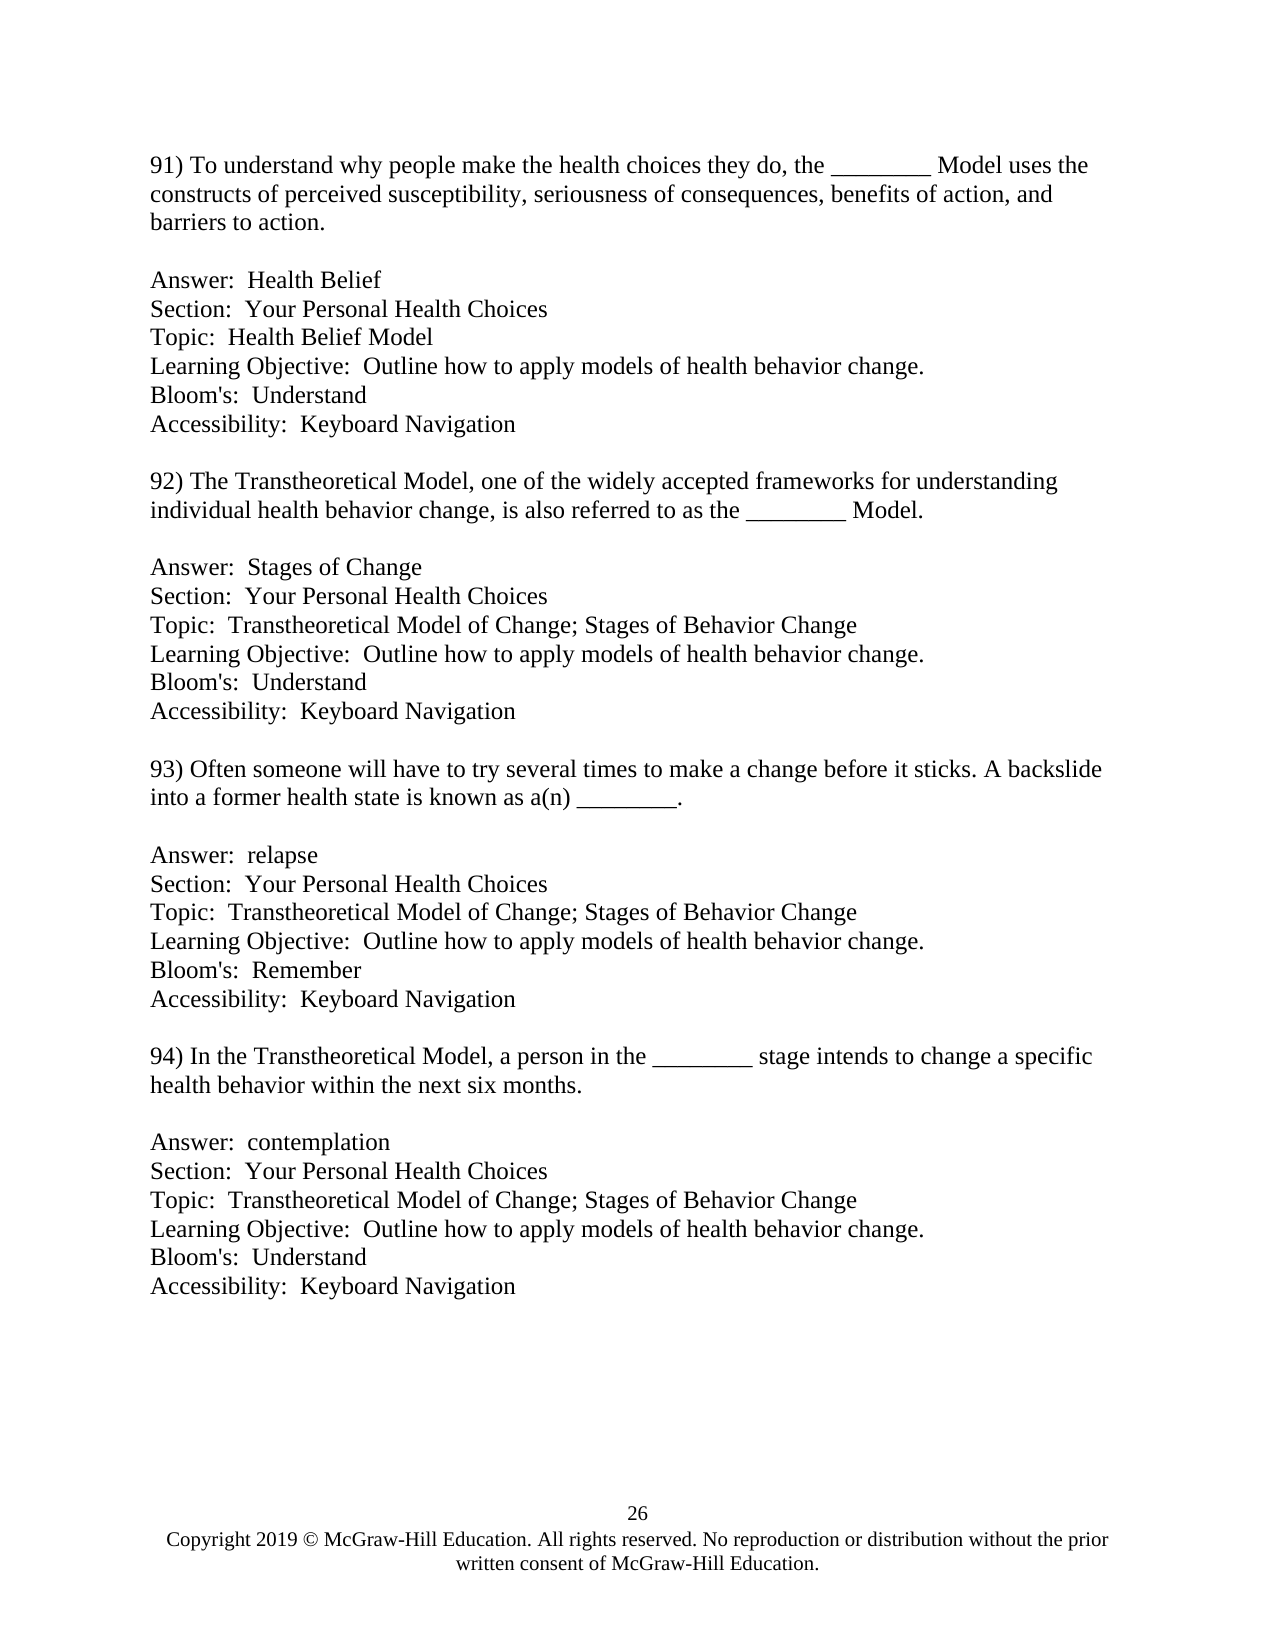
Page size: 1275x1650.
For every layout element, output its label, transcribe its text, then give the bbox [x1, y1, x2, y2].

text 93) Often someone will have to try several times to make a change before it sticks. A backslide into a former health state is known as a(n) ________. [150, 754, 1125, 811]
text Topic: Health Belief Model [150, 322, 1125, 351]
text Learning Objective: Outline how to apply models of health behavior change. [150, 926, 1125, 955]
text Topic: Transtheoretical Model of Change; Stages of Behavior Change [150, 610, 1125, 639]
text Learning Objective: Outline how to apply models of health behavior change. [150, 1214, 1125, 1242]
text Accessibility: Keyboard Navigation [150, 696, 1125, 725]
text Section: Your Personal Health Choices [150, 581, 1125, 610]
text Learning Objective: Outline how to apply models of health behavior change. [150, 639, 1125, 667]
text Accessibility: Keyboard Navigation [150, 409, 1125, 437]
text Bloom's: Understand [150, 380, 1125, 409]
text Answer: relapse [150, 840, 1125, 869]
text 91) To understand why people make the health choices they do, the ________ Model uses the constructs of perceived susceptibility, seriousness of consequences, benefits of action, and barriers to action. [150, 150, 1125, 236]
text Topic: Transtheoretical Model of Change; Stages of Behavior Change [150, 897, 1125, 926]
text Bloom's: Remember [150, 955, 1125, 984]
text Bloom's: Understand [150, 667, 1125, 696]
text Section: Your Personal Health Choices [150, 1156, 1125, 1185]
text Answer: Health Belief [150, 265, 1125, 294]
text Learning Objective: Outline how to apply models of health behavior change. [150, 351, 1125, 380]
text Section: Your Personal Health Choices [150, 294, 1125, 322]
text Answer: contemplation [150, 1127, 1125, 1156]
text 94) In the Transtheoretical Model, a person in the ________ stage intends to change a specific health behavior within the next six months. [150, 1041, 1125, 1099]
text Answer: Stages of Change [150, 552, 1125, 581]
text Topic: Transtheoretical Model of Change; Stages of Behavior Change [150, 1185, 1125, 1214]
text Bloom's: Understand [150, 1242, 1125, 1271]
text Section: Your Personal Health Choices [150, 869, 1125, 897]
text 92) The Transtheoretical Model, one of the widely accepted frameworks for understanding individual health behavior change, is also referred to as the ________ Model. [150, 466, 1125, 524]
text Accessibility: Keyboard Navigation [150, 984, 1125, 1012]
text Accessibility: Keyboard Navigation [150, 1271, 1125, 1300]
